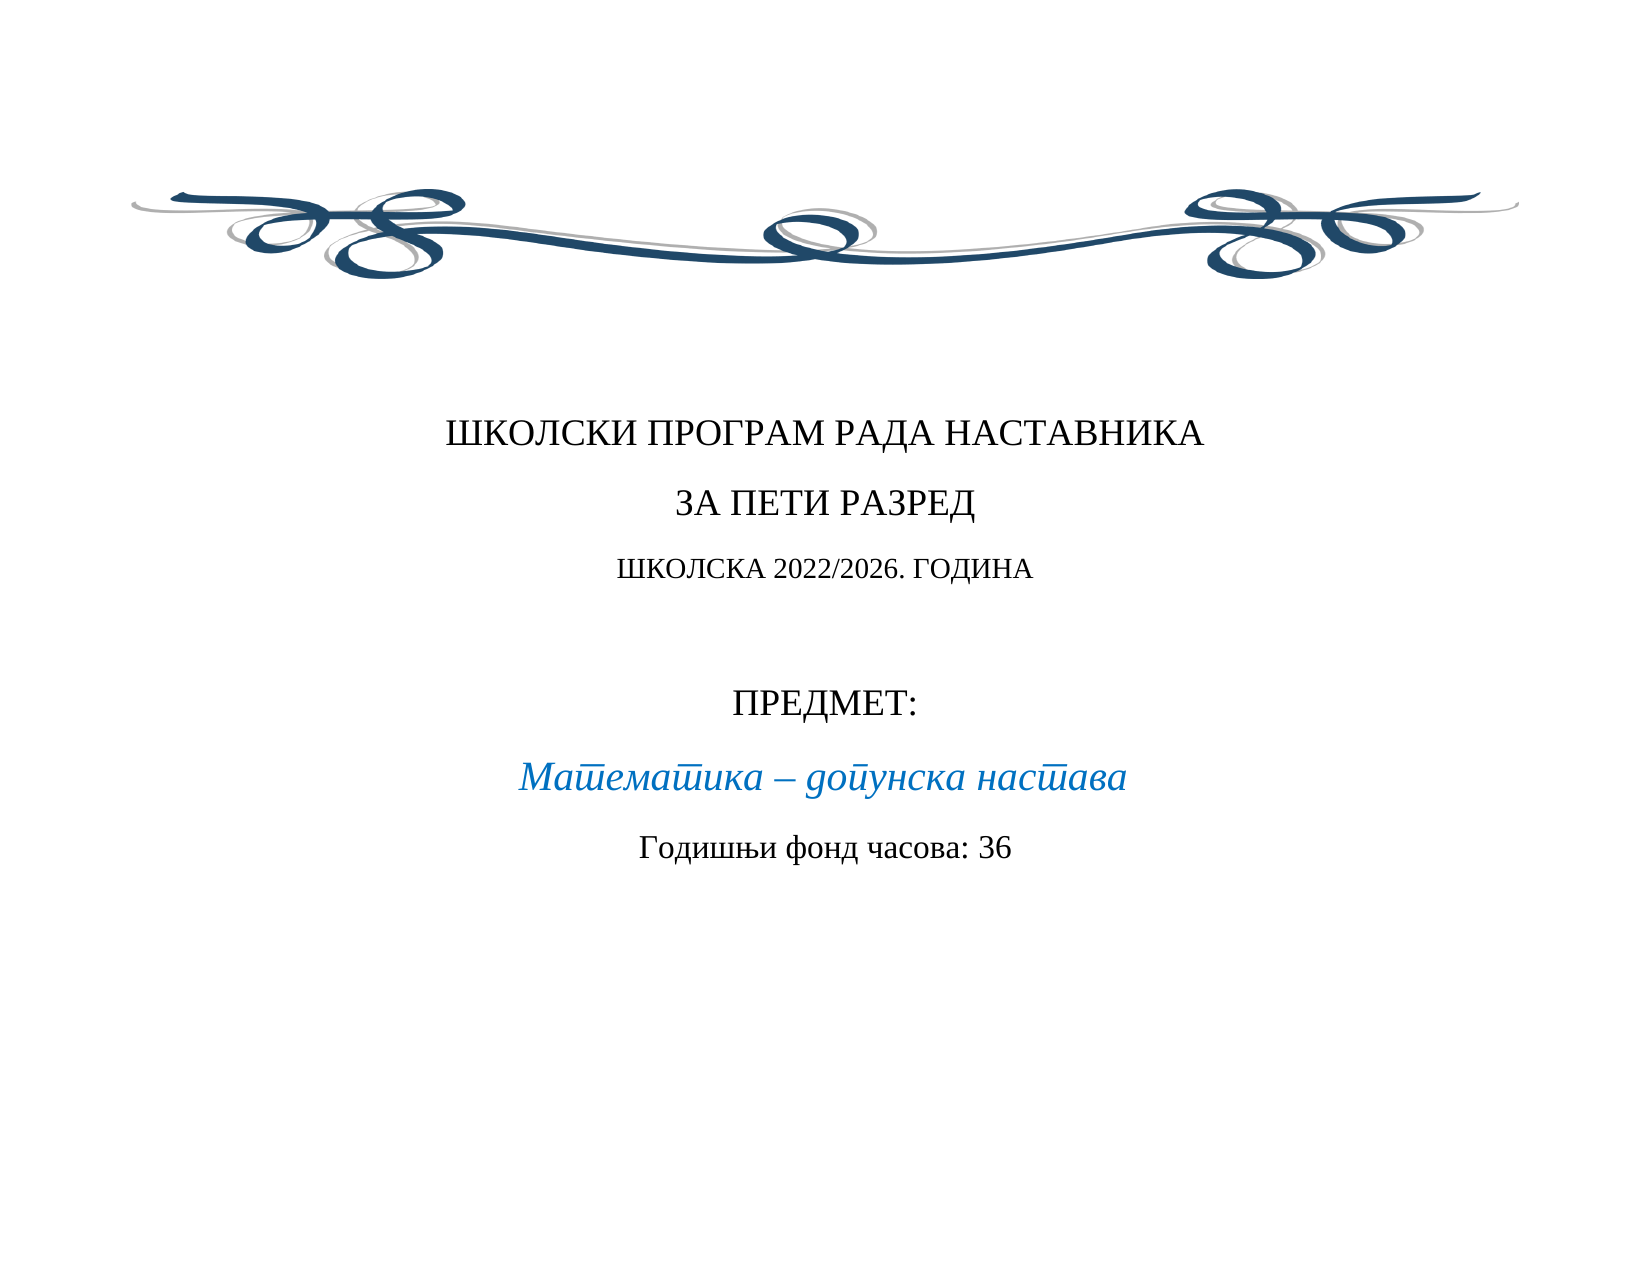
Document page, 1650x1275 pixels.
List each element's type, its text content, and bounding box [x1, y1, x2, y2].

text Годишњи фонд часова: 36 [75, 827, 1575, 865]
text ШКОЛСКИ ПРОГРАМ РАДА НАСТАВНИКА [75, 410, 1575, 453]
text ШКОЛСКА 2022/2026. ГОДИНА [75, 551, 1575, 584]
text Математика – допунска настава [75, 751, 1575, 799]
text ЗА ПЕТИ РАЗРЕД [75, 481, 1575, 524]
text ПРЕДМЕТ: [75, 681, 1575, 724]
picture [131, 189, 1519, 279]
